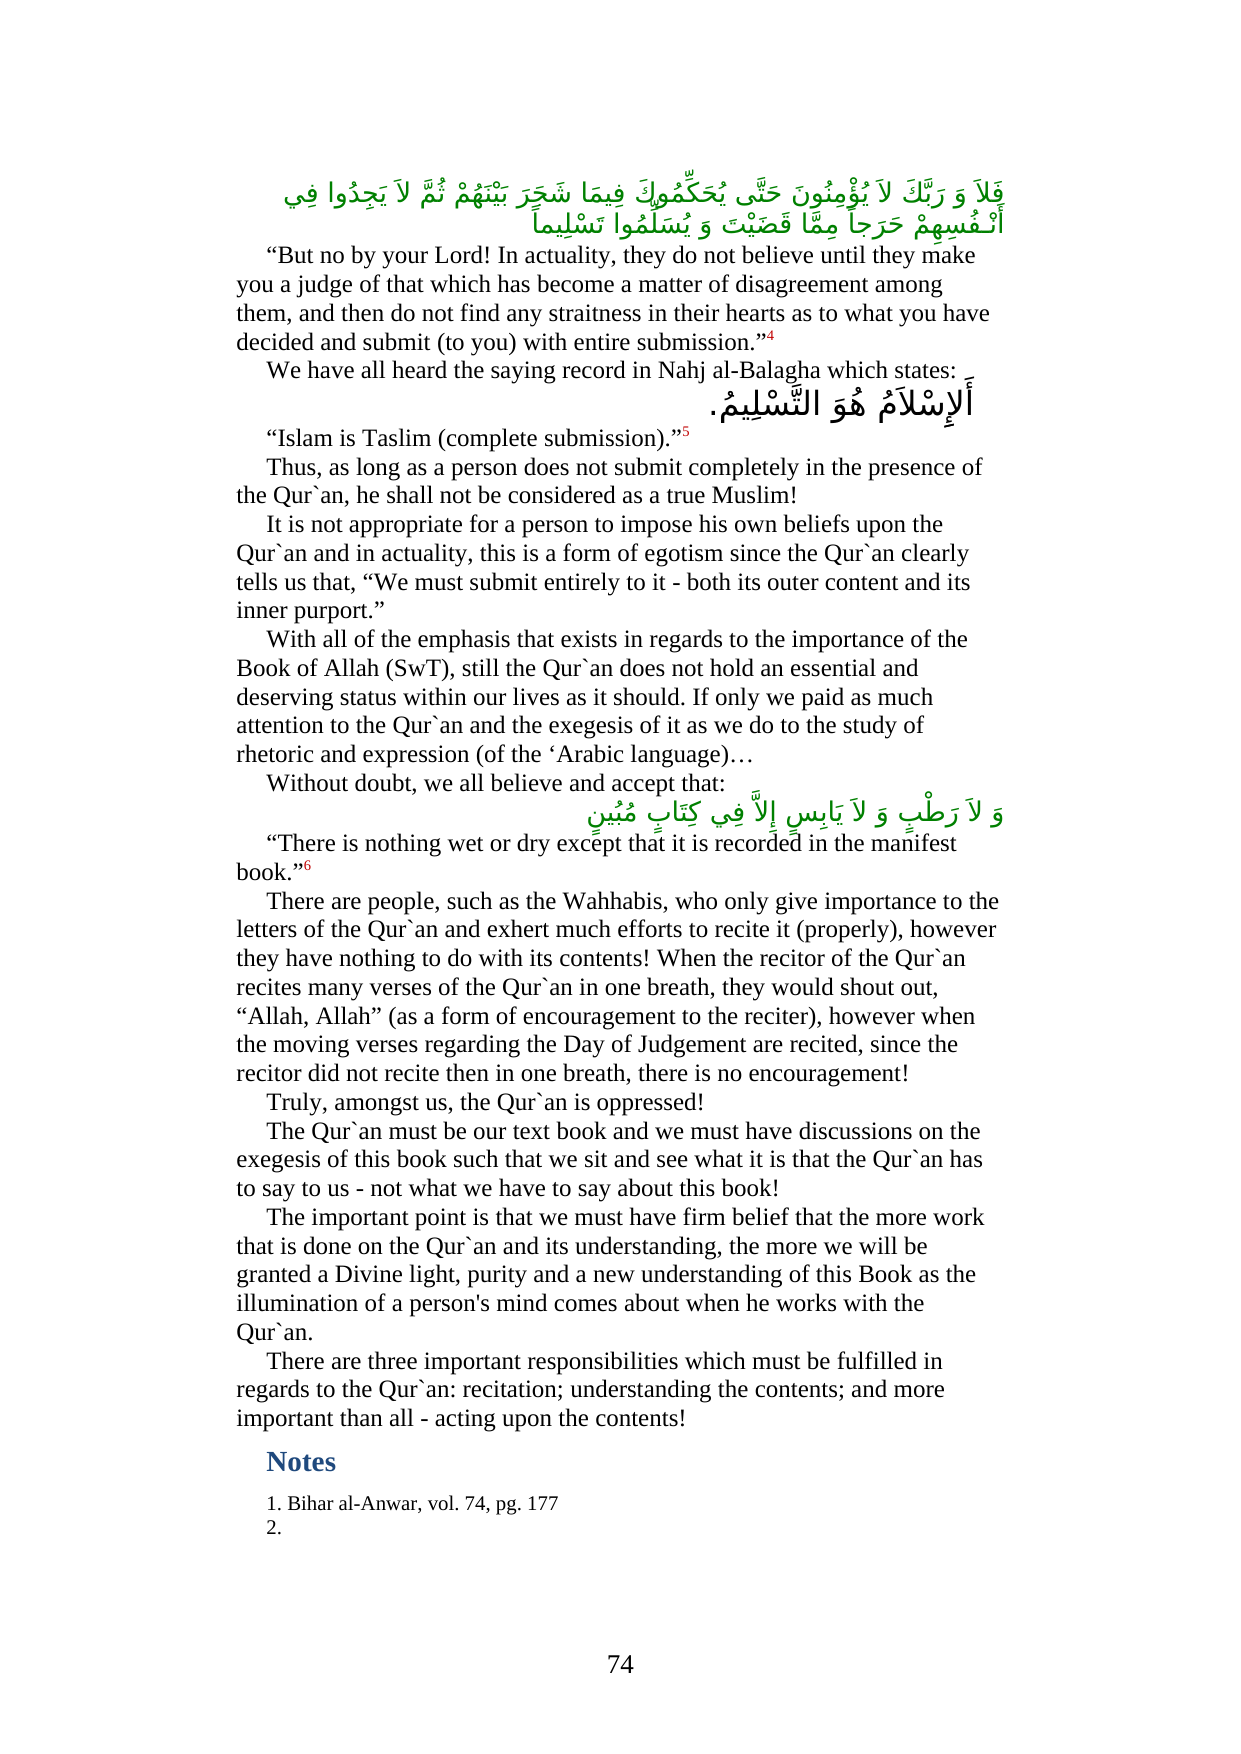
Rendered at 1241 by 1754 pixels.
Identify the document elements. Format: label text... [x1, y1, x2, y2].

text 2. [236, 1514, 1004, 1539]
text “But no by your Lord! In actuality, they do not believe until they make you a judge of that which has become a matter of disagreement among them, and then do not find any straitness in their hearts as to what you have decided and submit (to you) with entire submission.”4 [236, 240, 1004, 355]
text أَلإِِسْلاَمُ هُوَ التَّسْلِيمُ. [236, 384, 1004, 423]
text “There is nothing wet or dry except that it is recorded in the manifest book.”6 [236, 828, 1004, 886]
text وَ لاَ رَطْبٍ وَ لاَ يَابِسٍ إِلاَّ فِي كِتَابٍ مُبُينٍ [236, 797, 1004, 828]
text 1. Bihar al-Anwar, vol. 74, pg. 177 [236, 1491, 1004, 1514]
text “Islam is Taslim (complete submission).”5 [236, 423, 1004, 452]
subtitle Notes [236, 1444, 1004, 1478]
text Truly, amongst us, the Qur`an is oppressed! [236, 1087, 1004, 1116]
text There are people, such as the Wahhabis, who only give importance to the letters of the Qur`an and exhert much efforts to recite it (properly), however they have nothing to do with its contents! When the recitor of the Qur`an recites many verses of the Qur`an in one breath, they would shout out, “Allah, Allah” (as a form of encouragement to the reciter), however when the moving verses regarding the Day of Judgement are recited, since the recitor did not recite then in one breath, there is no encouragement! [236, 886, 1004, 1087]
text With all of the emphasis that exists in regards to the importance of the Book of Allah (SwT), still the Qur`an does not hold an essential and deserving status within our lives as it should. If only we paid as much attention to the Qur`an and the exegesis of it as we do to the study of rhetoric and expression (of the ‘Arabic language)… [236, 624, 1004, 768]
text There are three important responsibilities which must be fulfilled in regards to the Qur`an: recitation; understanding the contents; and more important than all - acting upon the contents! [236, 1346, 1004, 1432]
text It is not appropriate for a person to impose his own beliefs upon the Qur`an and in actuality, this is a form of egotism since the Qur`an clearly tells us that, “We must submit entirely to it - both its outer content and its inner purport.” [236, 509, 1004, 624]
text Without doubt, we all believe and accept that: [236, 768, 1004, 797]
text The important point is that we must have firm belief that the more work that is done on the Qur`an and its understanding, the more we will be granted a Divine light, purity and a new understanding of this Book as the illumination of a person's mind comes about when he works with the Qur`an. [236, 1202, 1004, 1346]
text فَلاَ وَ رَبَّكَ لاَ يُؤْمِنُونَ حَتَّى يُحَكِّمُوكَ فِيمَا شَجَرَ بَيْنَهُمْ ثُمَّ لاَ يَجِدُوا فِي أَنْـفُسِهِمْ حَرَجاً مِمَّا قَضَيْتَ وَ يُسَلِّمُوا تَسْلِيماً [236, 177, 1004, 240]
text The Qur`an must be our text book and we must have discussions on the exegesis of this book such that we sit and see what it is that the Qur`an has to say to us - not what we have to say about this book! [236, 1116, 1004, 1202]
text We have all heard the saying record in Nahj al-Balagha which states: [236, 355, 1004, 384]
text Thus, as long as a person does not submit completely in the presence of the Qur`an, he shall not be considered as a true Muslim! [236, 452, 1004, 509]
